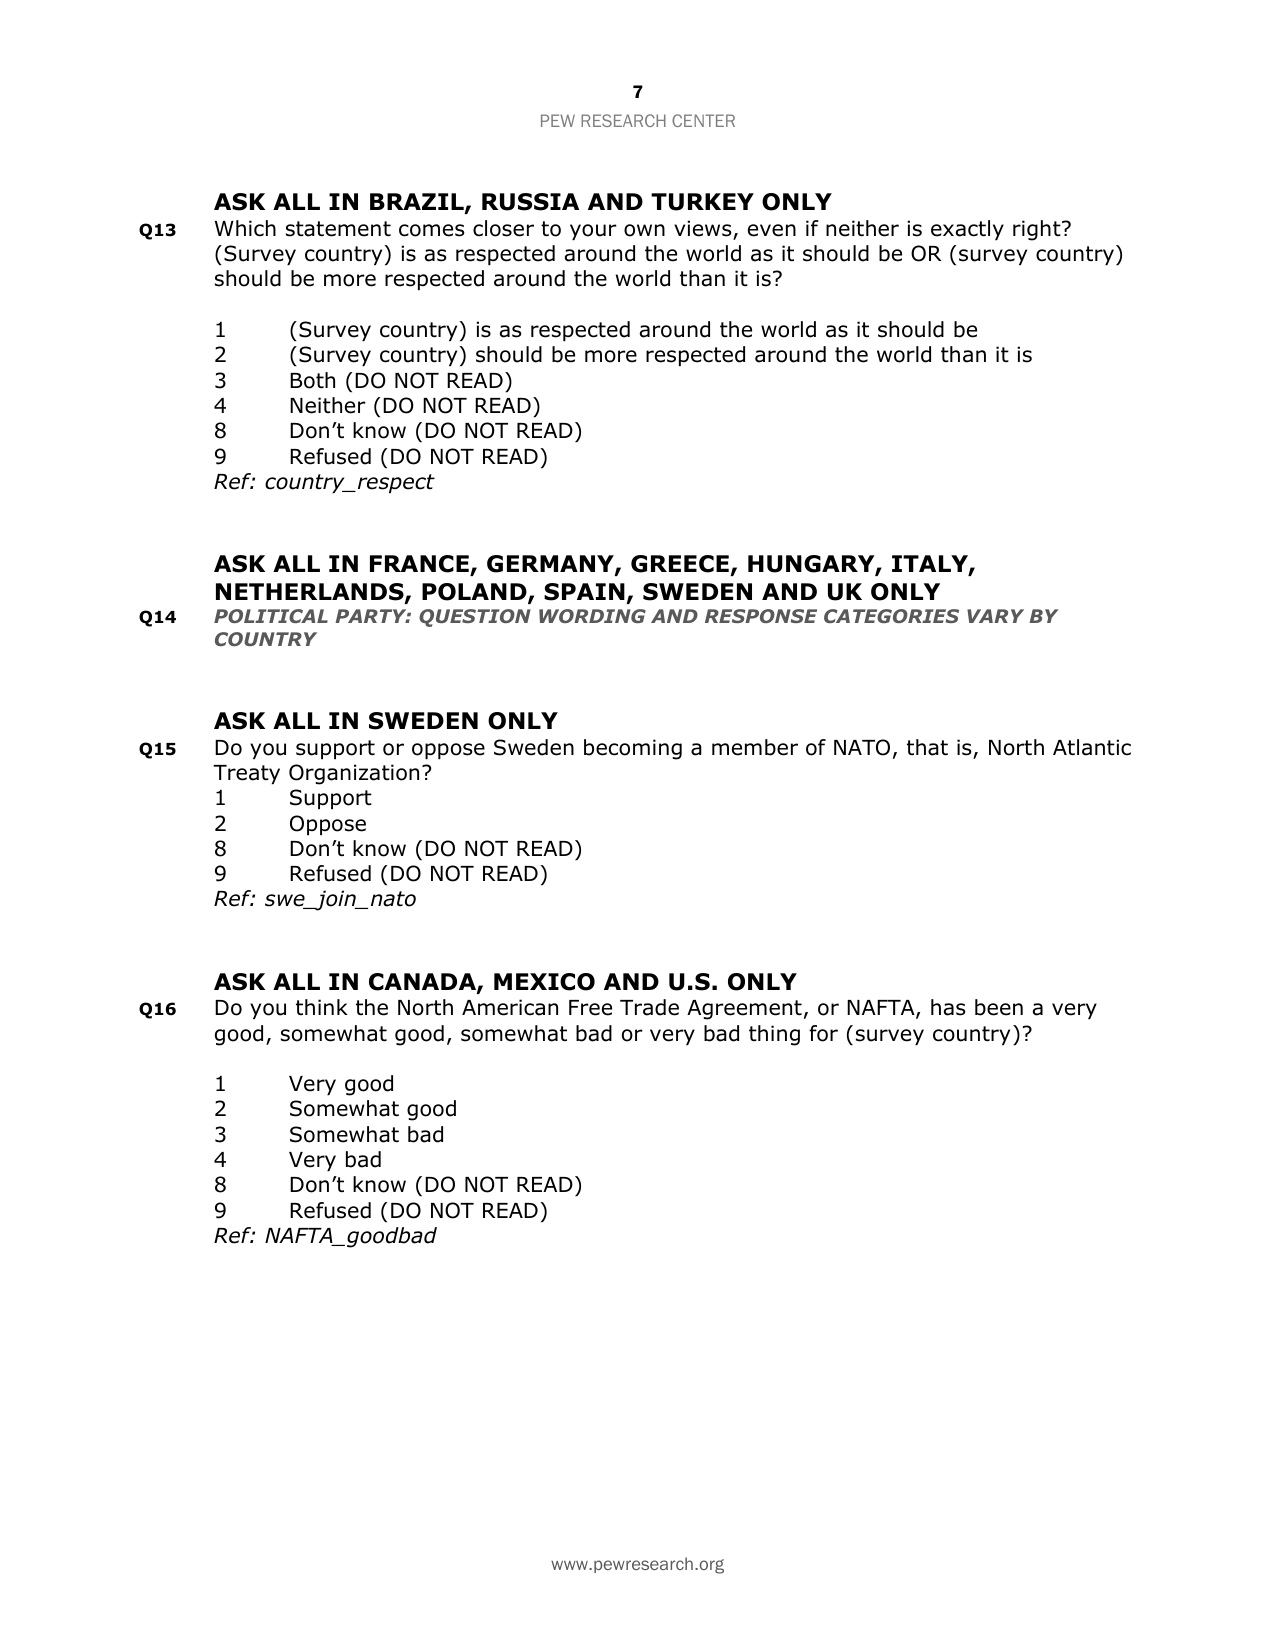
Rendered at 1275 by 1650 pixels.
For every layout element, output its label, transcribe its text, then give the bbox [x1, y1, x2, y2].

text 4 Very bad [214, 1147, 1136, 1172]
text 9 Refused (DO NOT READ) [214, 861, 1136, 886]
text Q14 POLITICAL PARTY: QUESTION WORDING AND RESPONSE CATEGORIES VARY BY COUNTRY [139, 605, 1136, 651]
text 2 (Survey country) should be more respected around the world than it is [214, 342, 1136, 367]
text 1 (Survey country) is as respected around the world as it should be [214, 317, 1136, 342]
text Q15 Do you support or oppose Sweden becoming a member of NATO, that is, North Atlantic [139, 734, 1136, 759]
text Ref: swe_join_nato [214, 886, 1136, 911]
text Treaty Organization? [214, 759, 1136, 785]
text 3 Both (DO NOT READ) [214, 367, 1136, 392]
text Ref: NAFTA_goodbad [214, 1222, 1136, 1248]
text 1 Support [139, 785, 1136, 810]
text ASK ALL IN SWEDEN ONLY [139, 706, 1136, 734]
text 1 Very good [214, 1071, 1136, 1096]
text 4 Neither (DO NOT READ) [214, 392, 1136, 418]
text 3 Somewhat bad [214, 1121, 1136, 1147]
text 2 Somewhat good [214, 1096, 1136, 1121]
text ASK ALL IN BRAZIL, RUSSIA AND TURKEY ONLY [214, 187, 1136, 215]
text Ref: country_respect [214, 468, 1136, 494]
text 8 Don’t know (DO NOT READ) [214, 418, 1136, 443]
text Q13 Which statement comes closer to your own views, even if neither is exactly right? (Survey country) is as respected around the world as it should be OR (survey country) should be more respected around the world than it is? [139, 215, 1136, 291]
text ASK ALL IN CANADA, MEXICO AND U.S. ONLY [214, 967, 1136, 995]
text ASK ALL IN FRANCE, GERMANY, GREECE, Hungary, italy, netherlands, poland, spain, sweden and UK only [214, 549, 1136, 605]
text 8 Don’t know (DO NOT READ) [214, 1172, 1136, 1197]
text 9 Refused (DO NOT READ) [214, 1197, 1136, 1222]
text 9 Refused (DO NOT READ) [214, 443, 1136, 468]
text Q16 Do you think the North American Free Trade Agreement, or NAFTA, has been a very good, somewhat good, somewhat bad or very bad thing for (survey country)? [139, 995, 1136, 1045]
text 2 Oppose [139, 810, 1136, 835]
text 8 Don’t know (DO NOT READ) [139, 835, 1136, 861]
